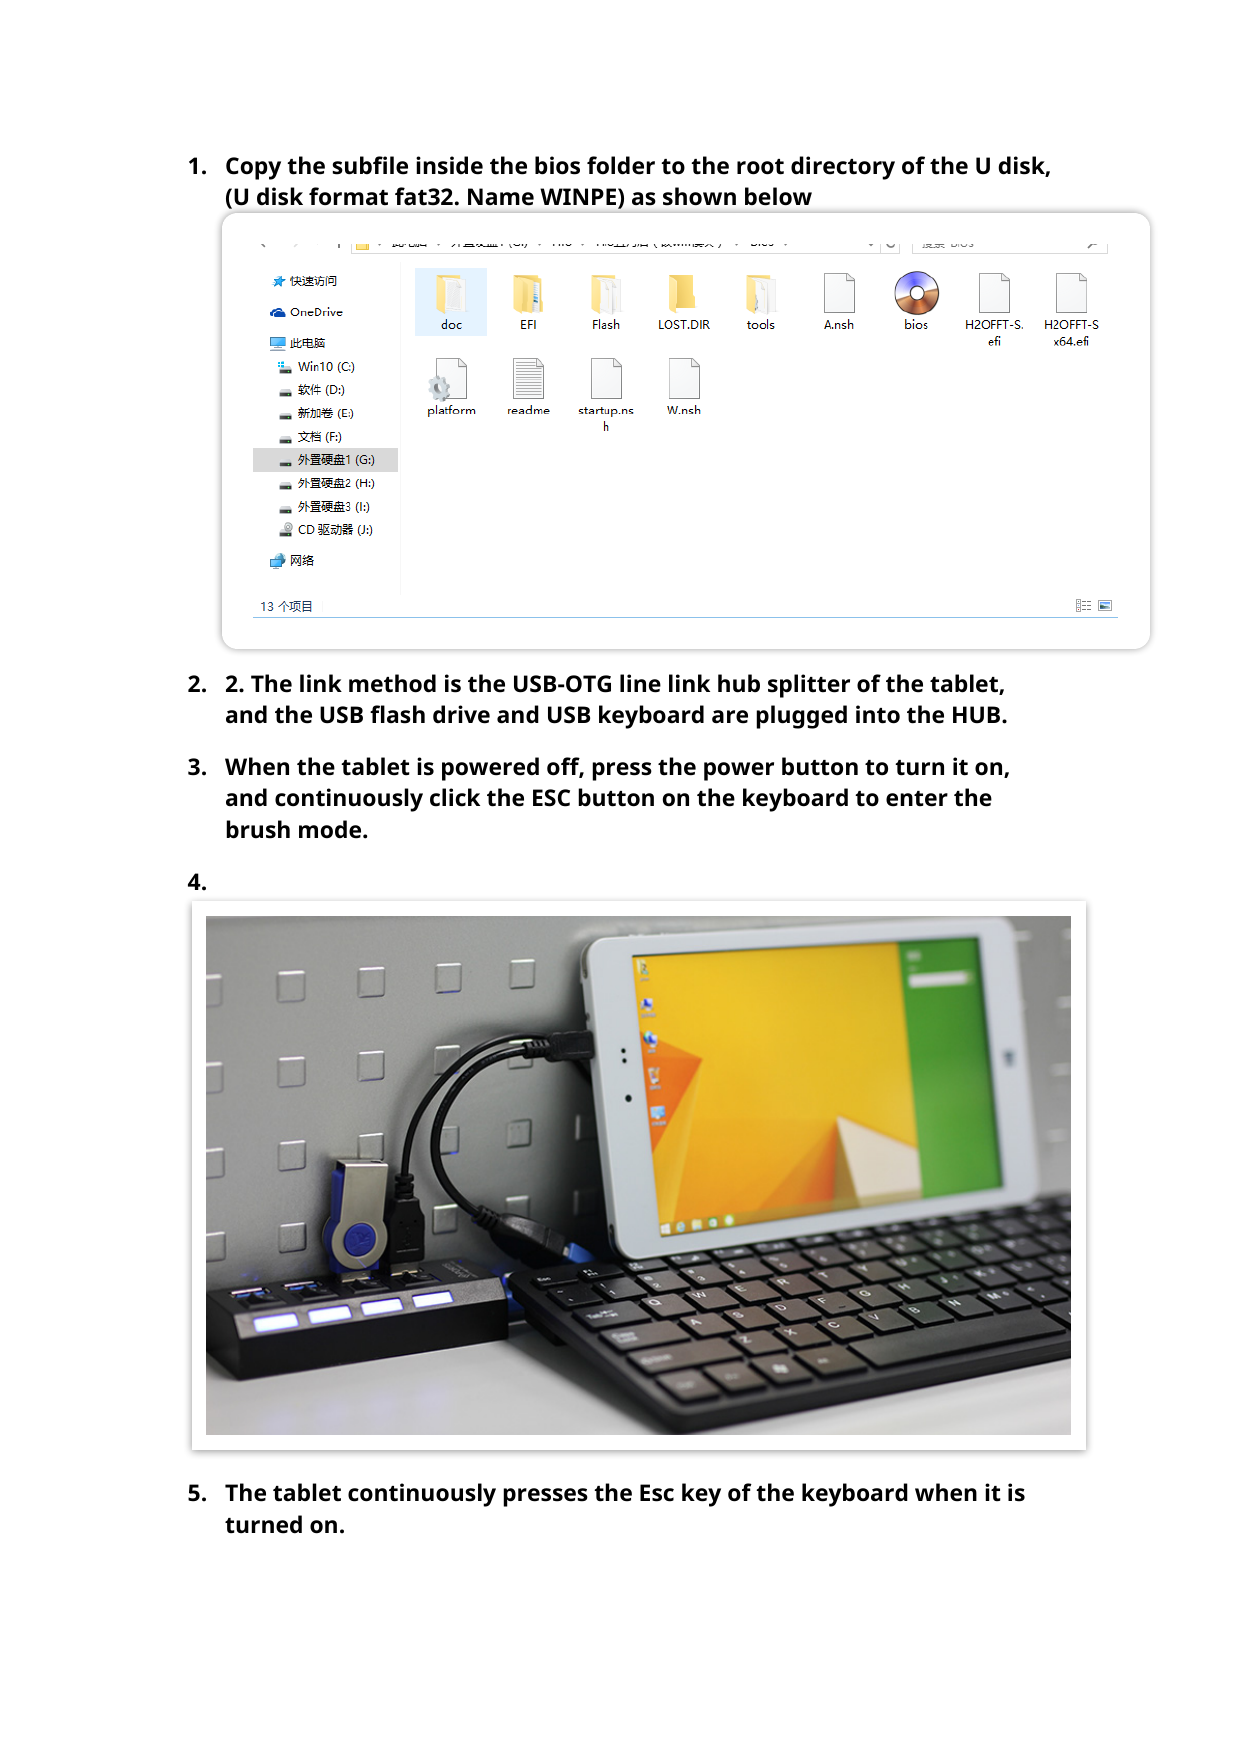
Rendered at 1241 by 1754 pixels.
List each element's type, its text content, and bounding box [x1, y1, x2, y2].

picture [206, 916, 1071, 1435]
list 2. The link method is the USB-OTG line link hub splitter of the tablet, and the USB flash drive and USB keyboard are plugged into the HUB. [187, 668, 1053, 730]
picture [253, 244, 1118, 618]
list The tablet continuously presses the Esc key of the keyboard when it is turned on. [187, 1477, 1053, 1540]
list When the tablet is powered off, press the power button to turn it on, and continuously click the ESC button on the keyboard to enter the brush mode. [187, 751, 1053, 845]
